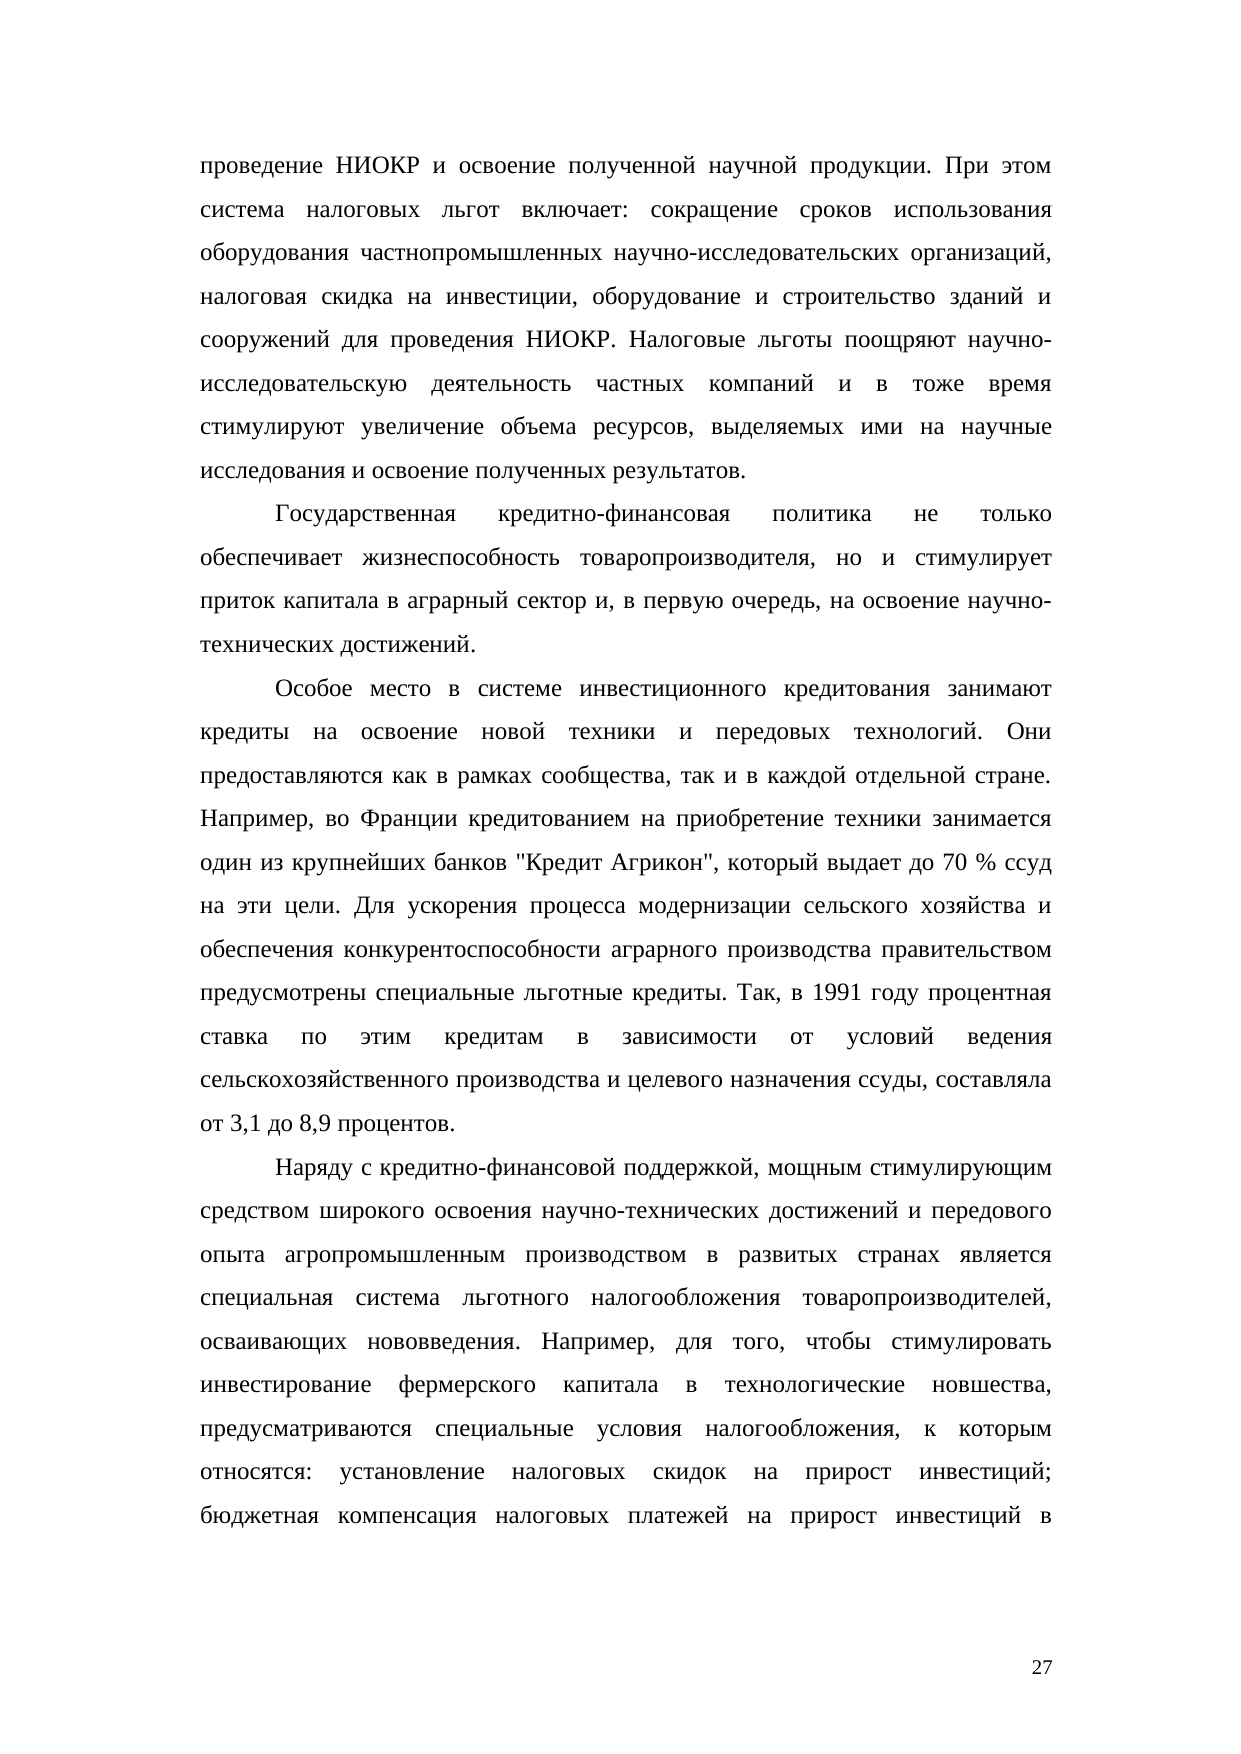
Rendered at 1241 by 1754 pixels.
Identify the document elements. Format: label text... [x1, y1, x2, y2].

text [200, 1151, 1053, 1529]
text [200, 150, 1053, 484]
text Особое место в системе инвестиционного кредитования занимают кредиты на освоение новой техники и передовых технологий. Они предоставляются как в рамках сообщества, так и в каждой отдельной стране. Например, во Франции кредитованием на приобретение техники занимается один из крупнейших банков "Кредит Агрикон", который выдает до 70 % ссуд на эти цели. Для ускорения процесса модернизации сельского хозяйства и обеспечения конкурентоспособности аграрного производства правительством предусмотрены специальные льготные кредиты. Так, в 1991 году процентная ставка по этим кредитам в зависимости от условий ведения сельскохозяйственного производства и целевого назначения ссуды, составляла от 3,1 до 8,9 процентов. [200, 672, 1053, 1137]
text Государственная кредитно-финансовая политика не только обеспечивает жизнеспособность товаропроизводителя, но и стимулирует приток капитала в аграрный сектор и, в первую очередь, на освоение научно-технических достижений. [200, 498, 1053, 658]
